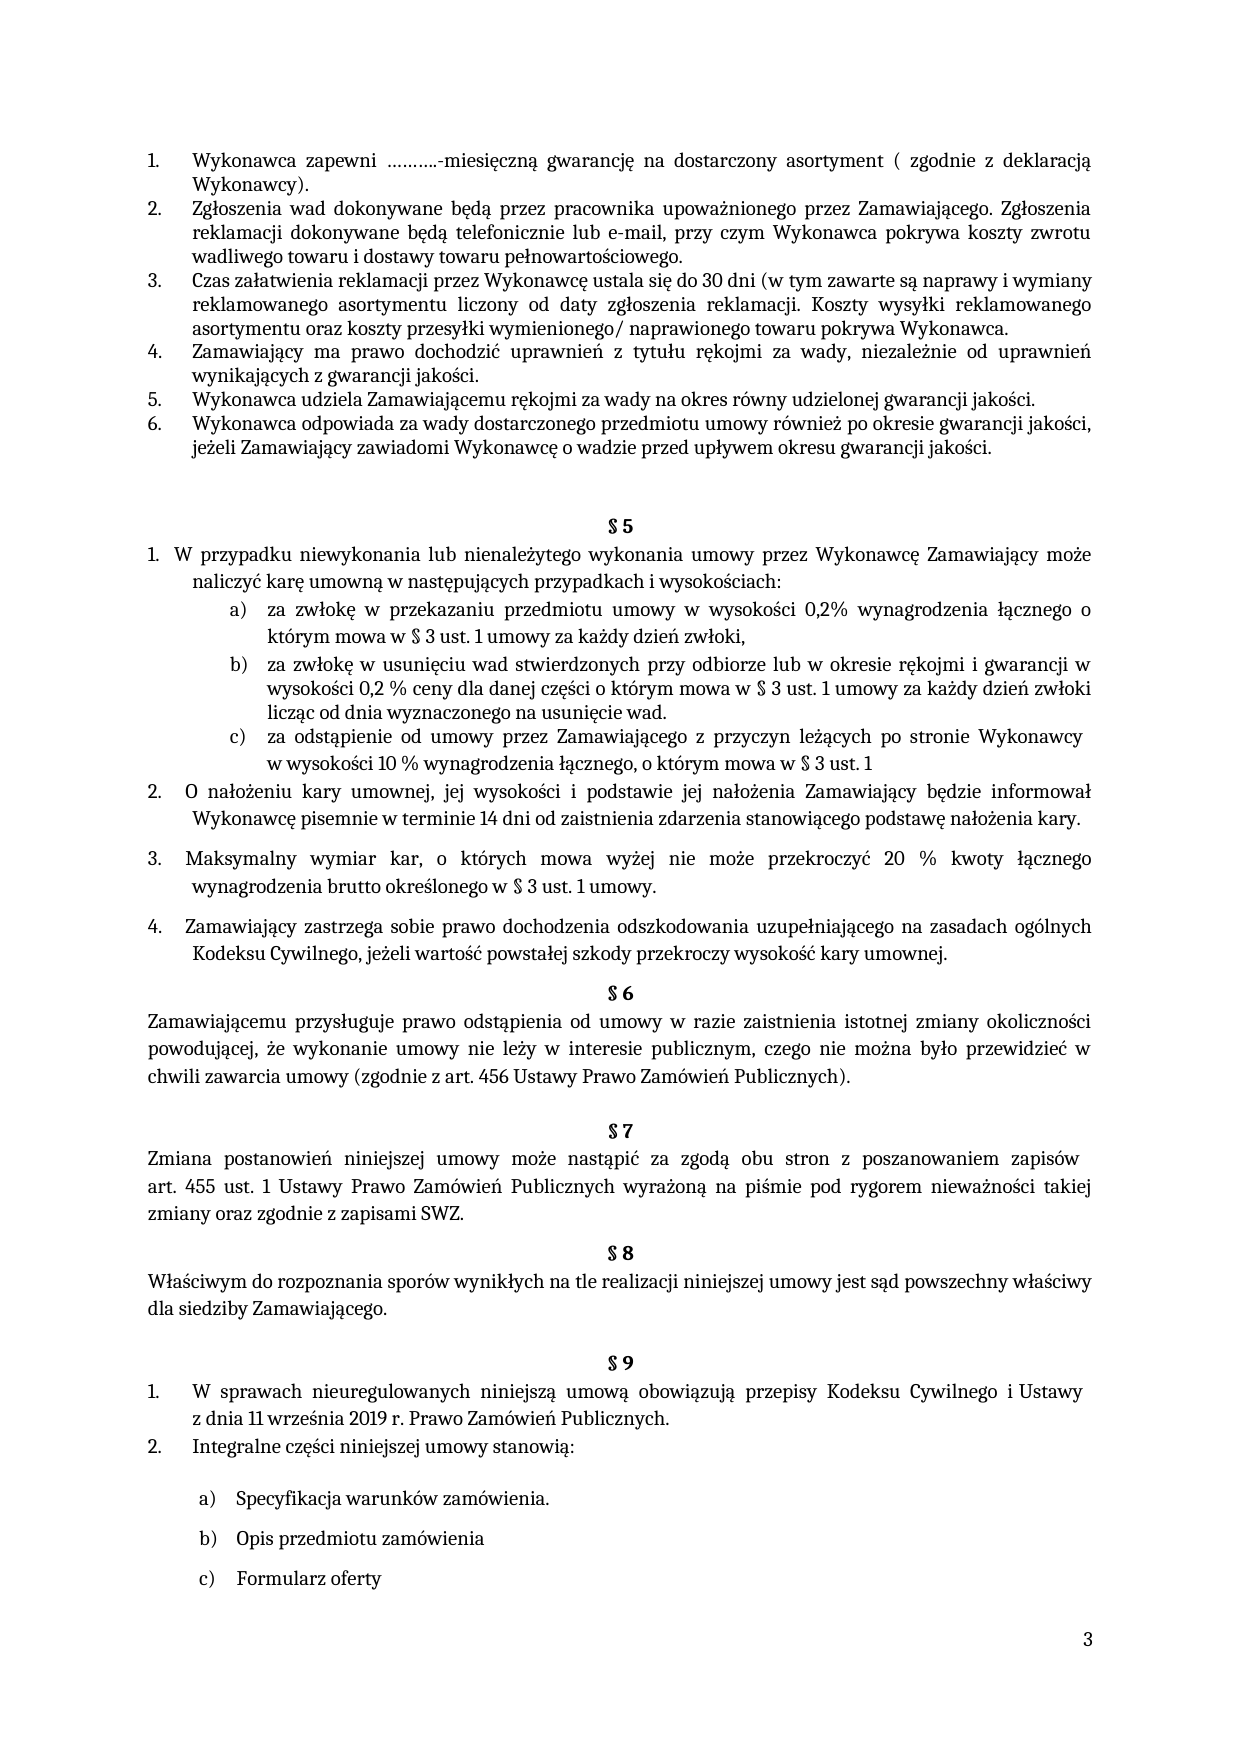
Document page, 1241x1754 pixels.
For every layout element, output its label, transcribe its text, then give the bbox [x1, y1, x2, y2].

list Zamawiający ma prawo dochodzić uprawnień z tytułu rękojmi za wady, niezależnie od uprawnień wynikających z gwarancji jakości. [148, 340, 1092, 388]
list Zgłoszenia wad dokonywane będą przez pracownika upoważnionego przez Zamawiającego. Zgłoszenia reklamacji dokonywane będą telefonicznie lub e-mail, przy czym Wykonawca pokrywa koszty zwrotu wadliwego towaru i dostawy towaru pełnowartościowego. [148, 196, 1092, 268]
list O nałożeniu kary umownej, jej wysokości i podstawie jej nałożenia Zamawiający będzie informował Wykonawcę pisemnie w terminie 14 dni od zaistnienia zdarzenia stanowiącego podstawę nałożenia kary. [148, 779, 1092, 831]
list za zwłokę w usunięciu wad stwierdzonych przy odbiorze lub w okresie rękojmi i gwarancji w wysokości 0,2 % ceny dla danej części o którym mowa w § 3 ust. 1 umowy za każdy dzień zwłoki licząc od dnia wyznaczonego na usunięcie wad. [229, 652, 1092, 724]
list Specyfikacja warunków zamówienia. [199, 1487, 1092, 1511]
list Opis przedmiotu zamówienia [199, 1527, 1092, 1551]
text Właściwym do rozpoznania sporów wynikłych na tle realizacji niniejszej umowy jest sąd powszechny właściwy dla siedziby Zamawiającego. [148, 1269, 1092, 1321]
text § 5 [148, 515, 1092, 539]
list Integralne części niniejszej umowy stanowią: [148, 1434, 1092, 1458]
list Wykonawca odpowiada za wady dostarczonego przedmiotu umowy również po okresie gwarancji jakości, jeżeli Zamawiający zawiadomi Wykonawcę o wadzie przed upływem okresu gwarancji jakości. [148, 412, 1092, 460]
text § 6 [148, 982, 1092, 1006]
list za odstąpienie od umowy przez Zamawiającego z przyczyn leżących po stronie Wykonawcy w wysokości 10 % wynagrodzenia łącznego, o którym mowa w § 3 ust. 1 [229, 724, 1092, 776]
text § 7 [148, 1119, 1092, 1143]
list W sprawach nieuregulowanych niniejszą umową obowiązują przepisy Kodeksu Cywilnego i Ustawy z dnia 11 września 2019 r. Prawo Zamówień Publicznych. [148, 1379, 1092, 1431]
list za zwłokę w przekazaniu przedmiotu umowy w wysokości 0,2% wynagrodzenia łącznego o którym mowa w § 3 ust. 1 umowy za każdy dzień zwłoki, [229, 597, 1092, 649]
list Maksymalny wymiar kar, o których mowa wyżej nie może przekroczyć 20 % kwoty łącznego wynagrodzenia brutto określonego w § 3 ust. 1 umowy. [148, 847, 1092, 898]
text § 9 [148, 1352, 1092, 1376]
list Zamawiający zastrzega sobie prawo dochodzenia odszkodowania uzupełniającego na zasadach ogólnych Kodeksu Cywilnego, jeżeli wartość powstałej szkody przekroczy wysokość kary umownej. [148, 914, 1092, 966]
text § 8 [148, 1242, 1092, 1266]
text Zmiana postanowień niniejszej umowy może nastąpić za zgodą obu stron z poszanowaniem zapisów art. 455 ust. 1 Ustawy Prawo Zamówień Publicznych wyrażoną na piśmie pod rygorem nieważności takiej zmiany oraz zgodnie z zapisami SWZ. [148, 1147, 1092, 1226]
text Zamawiającemu przysługuje prawo odstąpienia od umowy w razie zaistnienia istotnej zmiany okoliczności powodującej, że wykonanie umowy nie leży w interesie publicznym, czego nie można było przewidzieć w chwili zawarcia umowy (zgodnie z art. 456 Ustawy Prawo Zamówień Publicznych). [148, 1009, 1092, 1088]
list Czas załatwienia reklamacji przez Wykonawcę ustala się do 30 dni (w tym zawarte są naprawy i wymiany reklamowanego asortymentu liczony od daty zgłoszenia reklamacji. Koszty wysyłki reklamowanego asortymentu oraz koszty przesyłki wymienionego/ naprawionego towaru pokrywa Wykonawca. [148, 268, 1092, 340]
list Wykonawca udziela Zamawiającemu rękojmi za wady na okres równy udzielonej gwarancji jakości. [148, 388, 1092, 412]
list W przypadku niewykonania lub nienależytego wykonania umowy przez Wykonawcę Zamawiający może naliczyć karę umowną w następujących przypadkach i wysokościach: [148, 542, 1092, 594]
list Formularz oferty [199, 1567, 1092, 1591]
list Wykonawca zapewni ……….-miesięczną gwarancję na dostarczony asortyment ( zgodnie z deklaracją Wykonawcy). [148, 148, 1092, 196]
